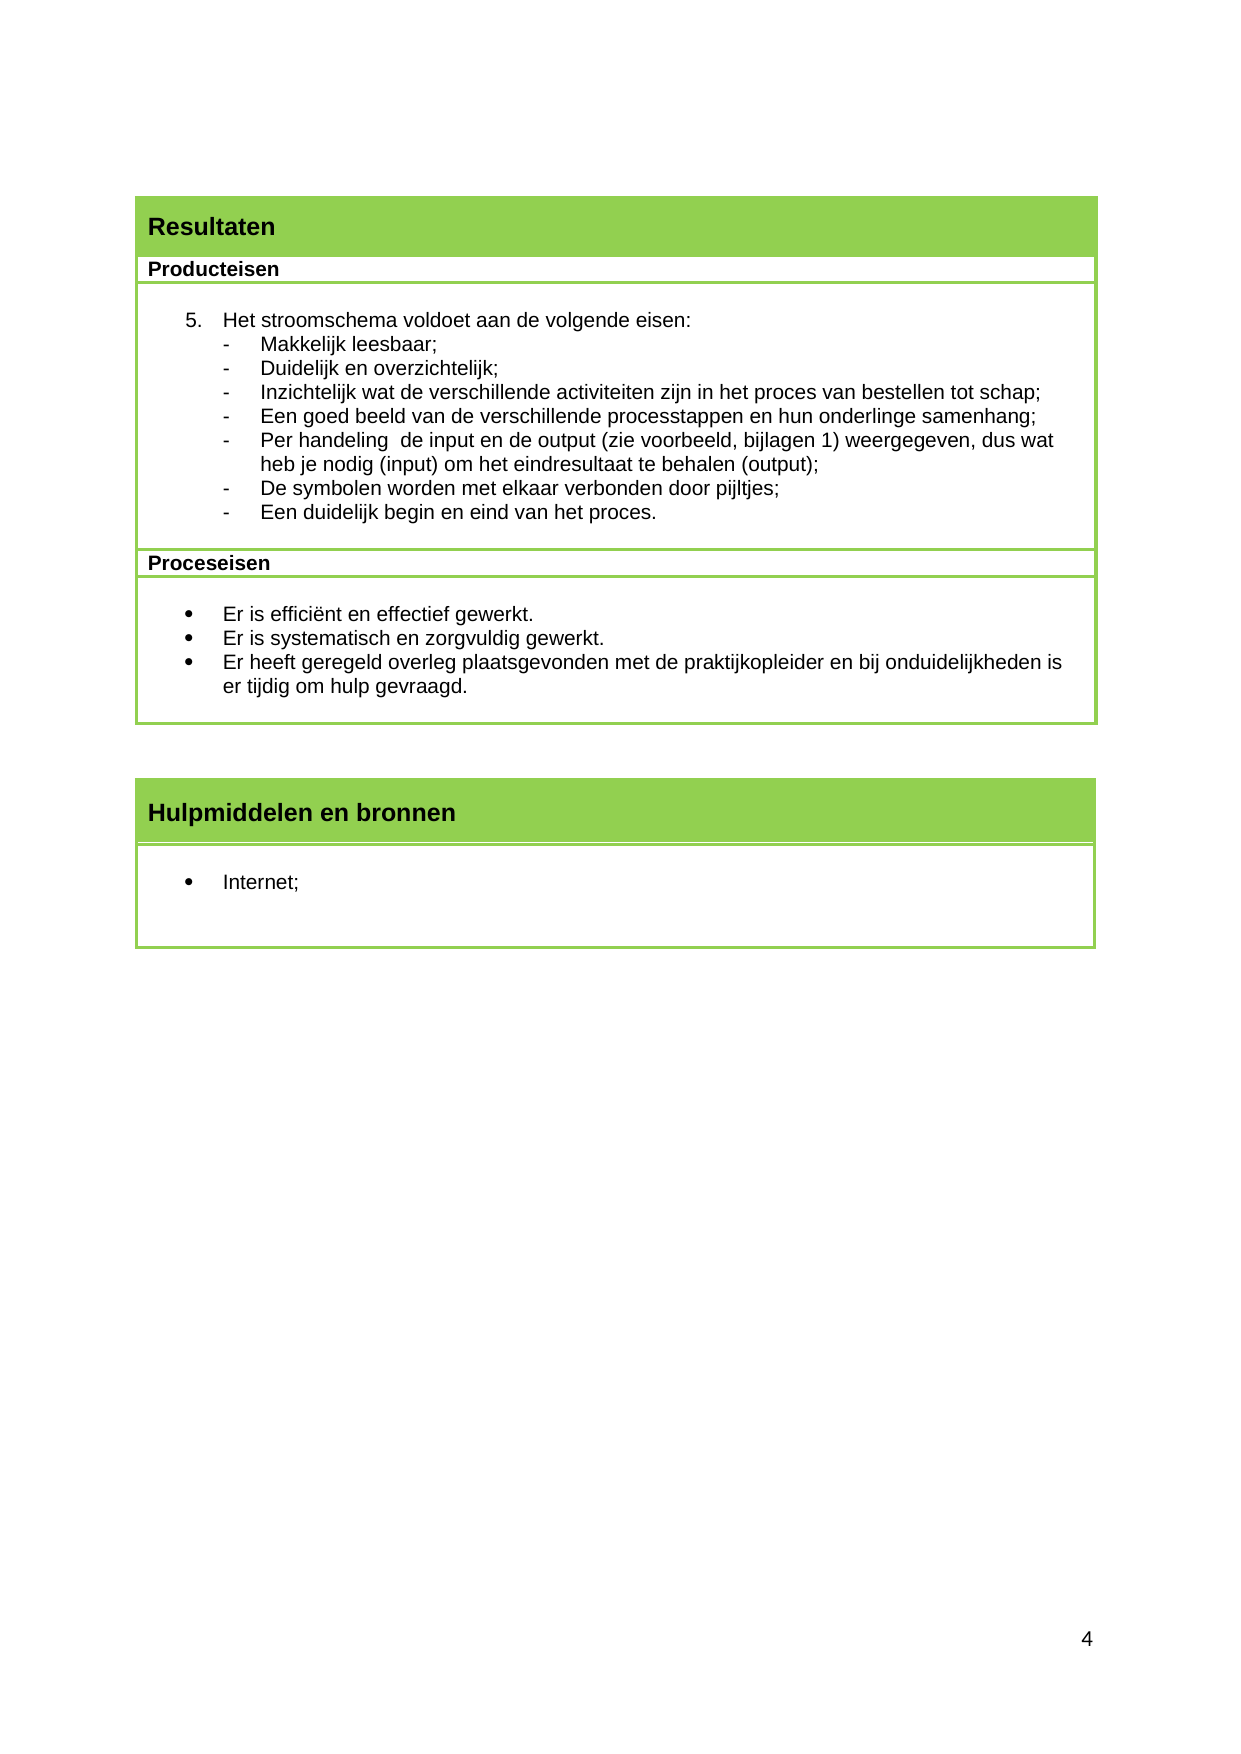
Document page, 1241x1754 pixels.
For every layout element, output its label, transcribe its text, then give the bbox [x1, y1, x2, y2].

table_cell Internet; [138, 846, 1093, 946]
table_header Hulpmiddelen en bronnen [138, 781, 1093, 842]
table_header Resultaten [138, 199, 1094, 254]
table_cell Er is efficiënt en effectief gewerkt. Er is systematisch en zorgvuldig gewerkt. Er heeft geregeld overleg plaatsgevonden met de praktijkopleider en bij onduidelijkheden is er tijdig om hulp gevraagd. [138, 578, 1094, 722]
table_cell Producteisen [138, 257, 1094, 281]
table_cell Het stroomschema voldoet aan de volgende eisen: Makkelijk leesbaar; Duidelijk en overzichtelijk; Inzichtelijk wat de verschillende activiteiten zijn in het proces van bestellen tot schap; Een goed beeld van de verschillende processtappen en hun onderlinge samenhang; Per handeling de input en de output (zie voorbeeld, bijlagen 1) weergegeven, dus wat heb je nodig (input) om het eindresultaat te behalen (output); De symbolen worden met elkaar verbonden door pijltjes; Een duidelijk begin en eind van het proces. [138, 284, 1094, 548]
table_cell Proceseisen [138, 551, 1094, 575]
